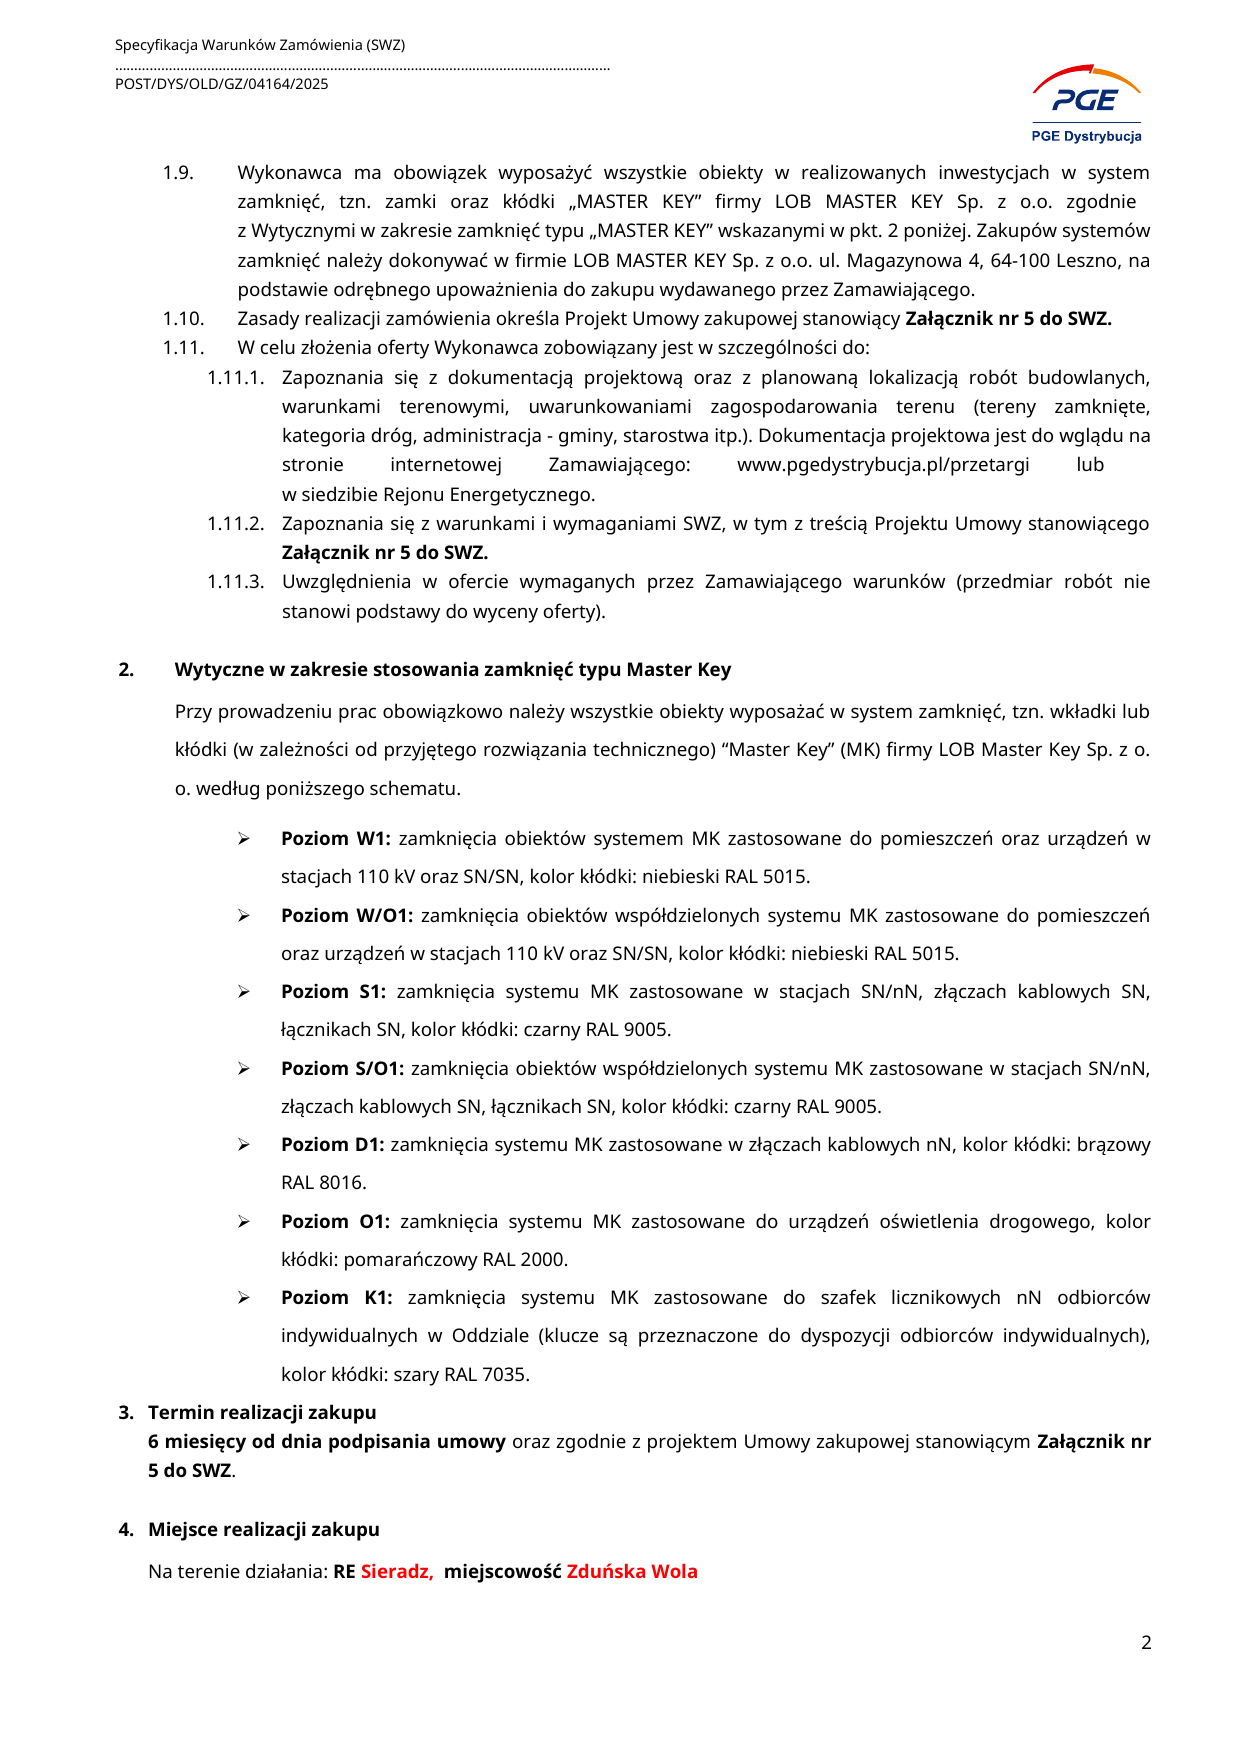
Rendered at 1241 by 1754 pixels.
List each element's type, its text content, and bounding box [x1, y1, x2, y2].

text Przy prowadzeniu prac obowiązkowo należy wszystkie obiekty wyposażać w system zamknięć, tzn. wkładki lub kłódki (w zależności od przyjętego rozwiązania technicznego) “Master Key” (MK) firmy LOB Master Key Sp. z o. o. według poniższego schematu. [174, 698, 1152, 800]
list Wytyczne w zakresie stosowania zamknięć typu Master Key [118, 657, 1152, 682]
list Poziom O1: zamknięcia systemu MK zastosowane do urządzeń oświetlenia drogowego, kolor kłódki: pomarańczowy RAL 2000. [236, 1208, 1152, 1272]
list Poziom S1: zamknięcia systemu MK zastosowane w stacjach SN/nN, złączach kablowych SN, łącznikach SN, kolor kłódki: czarny RAL 9005. [236, 978, 1152, 1042]
list Zapoznania się z dokumentacją projektową oraz z planowaną lokalizacją robót budowlanych, warunkami terenowymi, uwarunkowaniami zagospodarowania terenu (tereny zamknięte, kategoria dróg, administracja - gminy, starostwa itp.). Dokumentacja projektowa jest do wglądu na stronie internetowej Zamawiającego: www.pgedystrybucja.pl/przetargi lub w siedzibie Rejonu Energetycznego. [207, 364, 1152, 507]
text Na terenie działania: RE Sieradz, miejscowość Zduńska Wola [118, 1558, 1152, 1583]
list Miejsce realizacji zakupu [118, 1516, 1152, 1542]
list Poziom W1: zamknięcia obiektów systemem MK zastosowane do pomieszczeń oraz urządzeń w stacjach 110 kV oraz SN/SN, kolor kłódki: niebieski RAL 5015. [236, 826, 1152, 889]
list Poziom K1: zamknięcia systemu MK zastosowane do szafek licznikowych nN odbiorców indywidualnych w Oddziale (klucze są przeznaczone do dyspozycji odbiorców indywidualnych), kolor kłódki: szary RAL 7035. [236, 1284, 1152, 1386]
list Uwzględnienia w ofercie wymaganych przez Zamawiającego warunków (przedmiar robót nie stanowi podstawy do wyceny oferty). [207, 569, 1152, 624]
list Zasady realizacji zamówienia określa Projekt Umowy zakupowej stanowiący Załącznik nr 5 do SWZ. [162, 305, 1152, 331]
list Poziom W/O1: zamknięcia obiektów współdzielonych systemu MK zastosowane do pomieszczeń oraz urządzeń w stacjach 110 kV oraz SN/SN, kolor kłódki: niebieski RAL 5015. [236, 902, 1152, 966]
list 6 miesięcy od dnia podpisania umowy oraz zgodnie z projektem Umowy zakupowej stanowiącym Załącznik nr 5 do SWZ. [148, 1428, 1152, 1483]
list Poziom S/O1: zamknięcia obiektów współdzielonych systemu MK zastosowane w stacjach SN/nN, złączach kablowych SN, łącznikach SN, kolor kłódki: czarny RAL 9005. [236, 1055, 1152, 1119]
list Wykonawca ma obowiązek wyposażyć wszystkie obiekty w realizowanych inwestycjach w system zamknięć, tzn. zamki oraz kłódki „MASTER KEY” firmy LOB MASTER KEY Sp. z o.o. zgodnie z Wytycznymi w zakresie zamknięć typu „MASTER KEY” wskazanymi w pkt. 2 poniżej. Zakupów systemów zamknięć należy dokonywać w firmie LOB MASTER KEY Sp. z o.o. ul. Magazynowa 4, 64-100 Leszno, na podstawie odrębnego upoważnienia do zakupu wydawanego przez Zamawiającego. [162, 159, 1152, 302]
list Poziom D1: zamknięcia systemu MK zastosowane w złączach kablowych nN, kolor kłódki: brązowy RAL 8016. [236, 1131, 1152, 1195]
list Termin realizacji zakupu [118, 1399, 1152, 1424]
list Zapoznania się z warunkami i wymaganiami SWZ, w tym z treścią Projektu Umowy stanowiącego Załącznik nr 5 do SWZ. [207, 510, 1152, 565]
list W celu złożenia oferty Wykonawca zobowiązany jest w szczególności do: [162, 335, 1152, 360]
